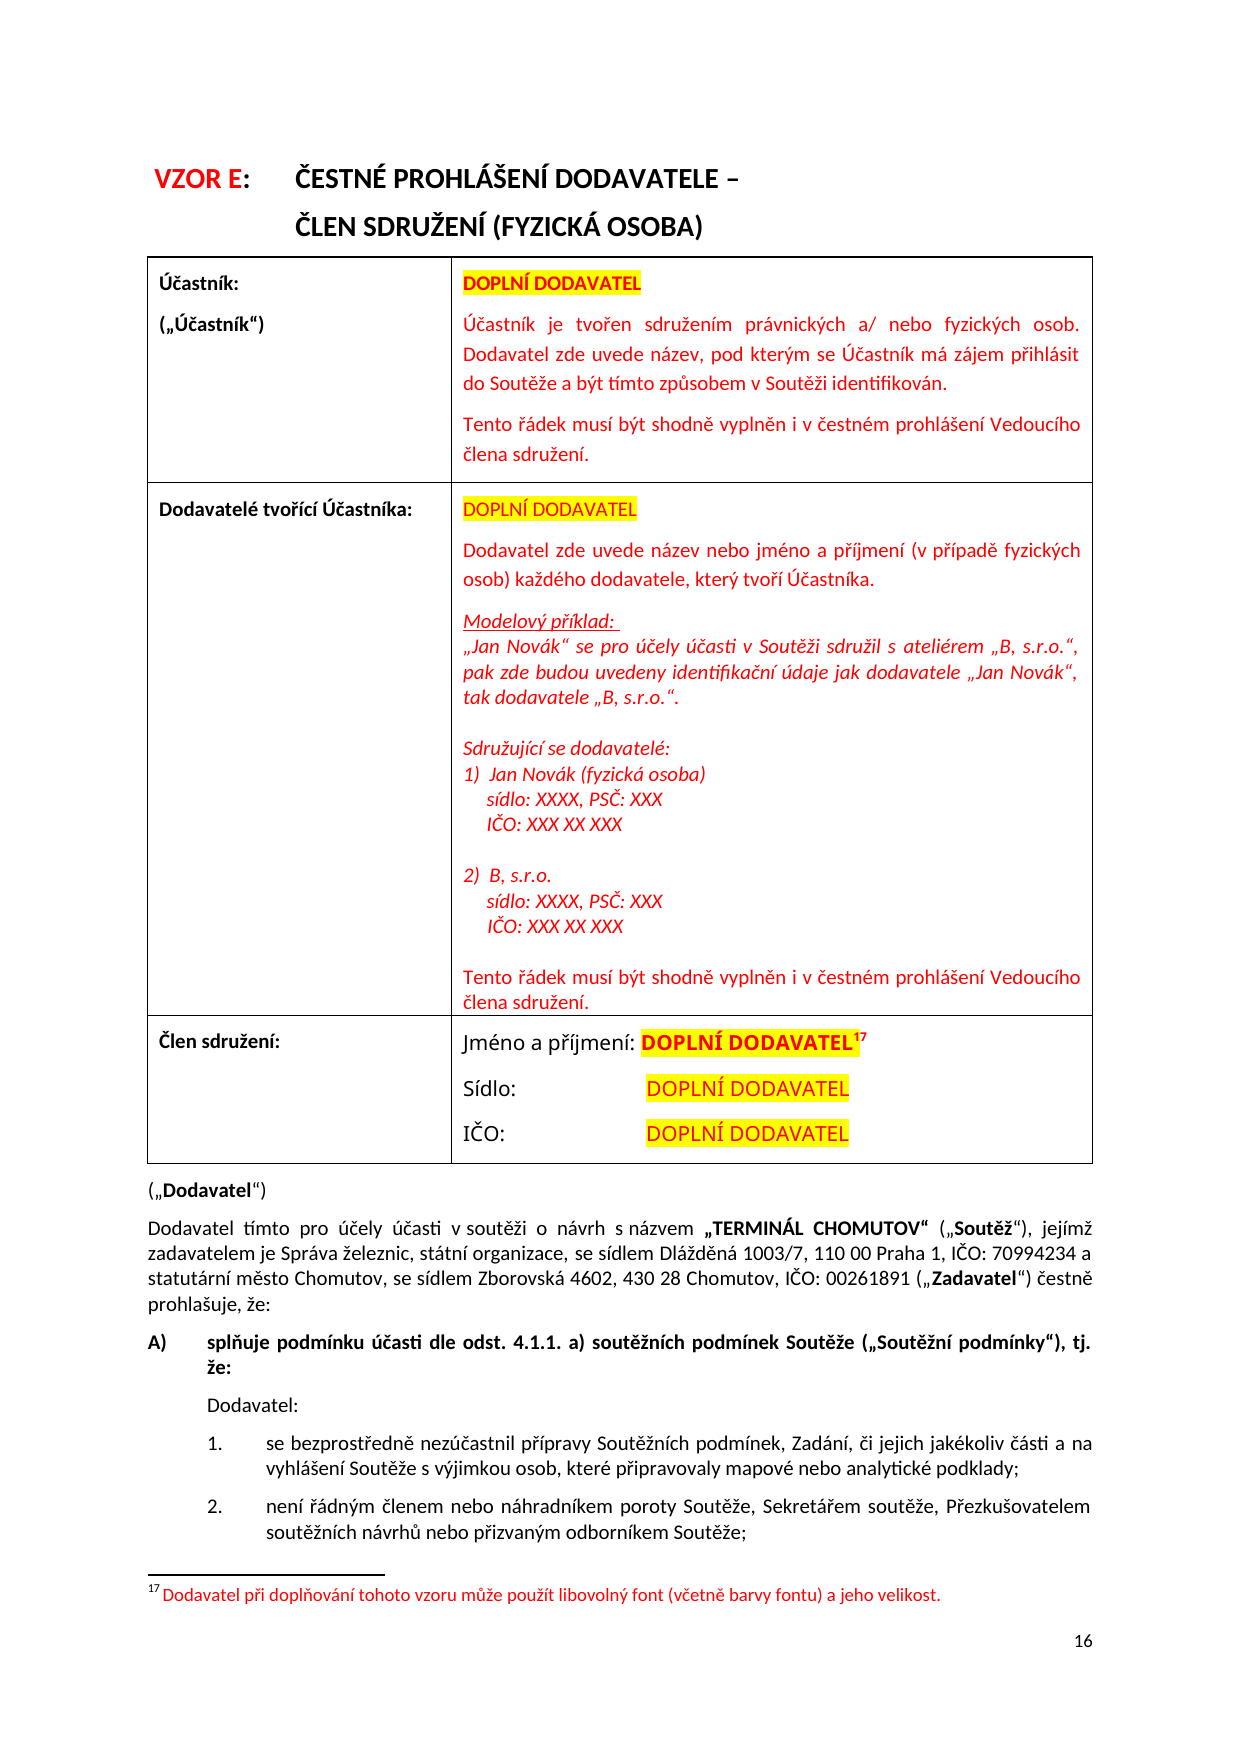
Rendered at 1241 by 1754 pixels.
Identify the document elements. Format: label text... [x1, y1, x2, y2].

table_header Účastník: („Účastník“) [148, 258, 451, 482]
table_cell DOPLNÍ DODAVATEL Dodavatel zde uvede název nebo jméno a příjmení (v případě fyzických osob) každého dodavatele, který tvoří Účastníka. Modelový příklad: „Jan Novák“ se pro účely účasti v Soutěži sdružil s ateliérem „B, s.r.o.“, pak zde budou uvedeny identifikační údaje jak dodavatele „Jan Novák“, tak dodavatele „B, s.r.o.“. Sdružující se dodavatelé: 1) Jan Novák (fyzická osoba) sídlo: XXXX, PSČ: XXX IČO: XXX XX XXX 2) B, s.r.o. sídlo: XXXX, PSČ: XXX IČO: XXX XX XXX Tento řádek musí být shodně vyplněn i v čestném prohlášení Vedoucího člena sdružení. [452, 483, 1092, 1015]
text Dodavatel tímto pro účely účasti v soutěži o návrh s názvem „TERMINÁL CHOMUTOV“ („Soutěž“), jejímž zadavatelem je Správa železnic, státní organizace, se sídlem Dlážděná 1003/7, 110 00 Praha 1, IČO: 70994234 a statutární město Chomutov, se sídlem Zborovská 4602, 430 28 Chomutov, IČO: 00261891 („Zadavatel“) čestně prohlašuje, že: [148, 1215, 1092, 1316]
table_cell Jméno a příjmení: DOPLNÍ DODAVATEL Sídlo: DOPLNÍ DODAVATEL IČO: DOPLNÍ DODAVATEL [452, 1016, 1092, 1163]
text („Dodavatel“) [148, 1177, 1092, 1202]
text člen sdružení (fyzická osoba) [221, 208, 1092, 244]
list splňuje podmínku účasti dle odst. 4.1.1. a) soutěžních podmínek Soutěže („Soutěžní podmínky“), tj. že: [148, 1329, 1092, 1380]
list se bezprostředně nezúčastnil přípravy Soutěžních podmínek, Zadání, či jejich jakékoliv části a na vyhlášení Soutěže s výjimkou osob, které připravovaly mapové nebo analytické podklady; [207, 1430, 1092, 1481]
table_cell Dodavatelé tvořící Účastníka: [148, 483, 451, 1015]
text VZOR E: Čestné prohlášení DODAVATELE – [148, 160, 1092, 196]
list Dodavatel: [207, 1392, 1092, 1418]
list není řádným členem nebo náhradníkem poroty Soutěže, Sekretářem soutěže, Přezkušovatelem soutěžních návrhů nebo přizvaným odborníkem Soutěže; [207, 1493, 1092, 1544]
table_header DOPLNÍ DODAVATEL Účastník je tvořen sdružením právnických a/ nebo fyzických osob. Dodavatel zde uvede název, pod kterým se Účastník má zájem přihlásit do Soutěže a být tímto způsobem v Soutěži identifikován. Tento řádek musí být shodně vyplněn i v čestném prohlášení Vedoucího člena sdružení. [452, 258, 1092, 482]
table_cell Člen sdružení: [148, 1016, 451, 1163]
